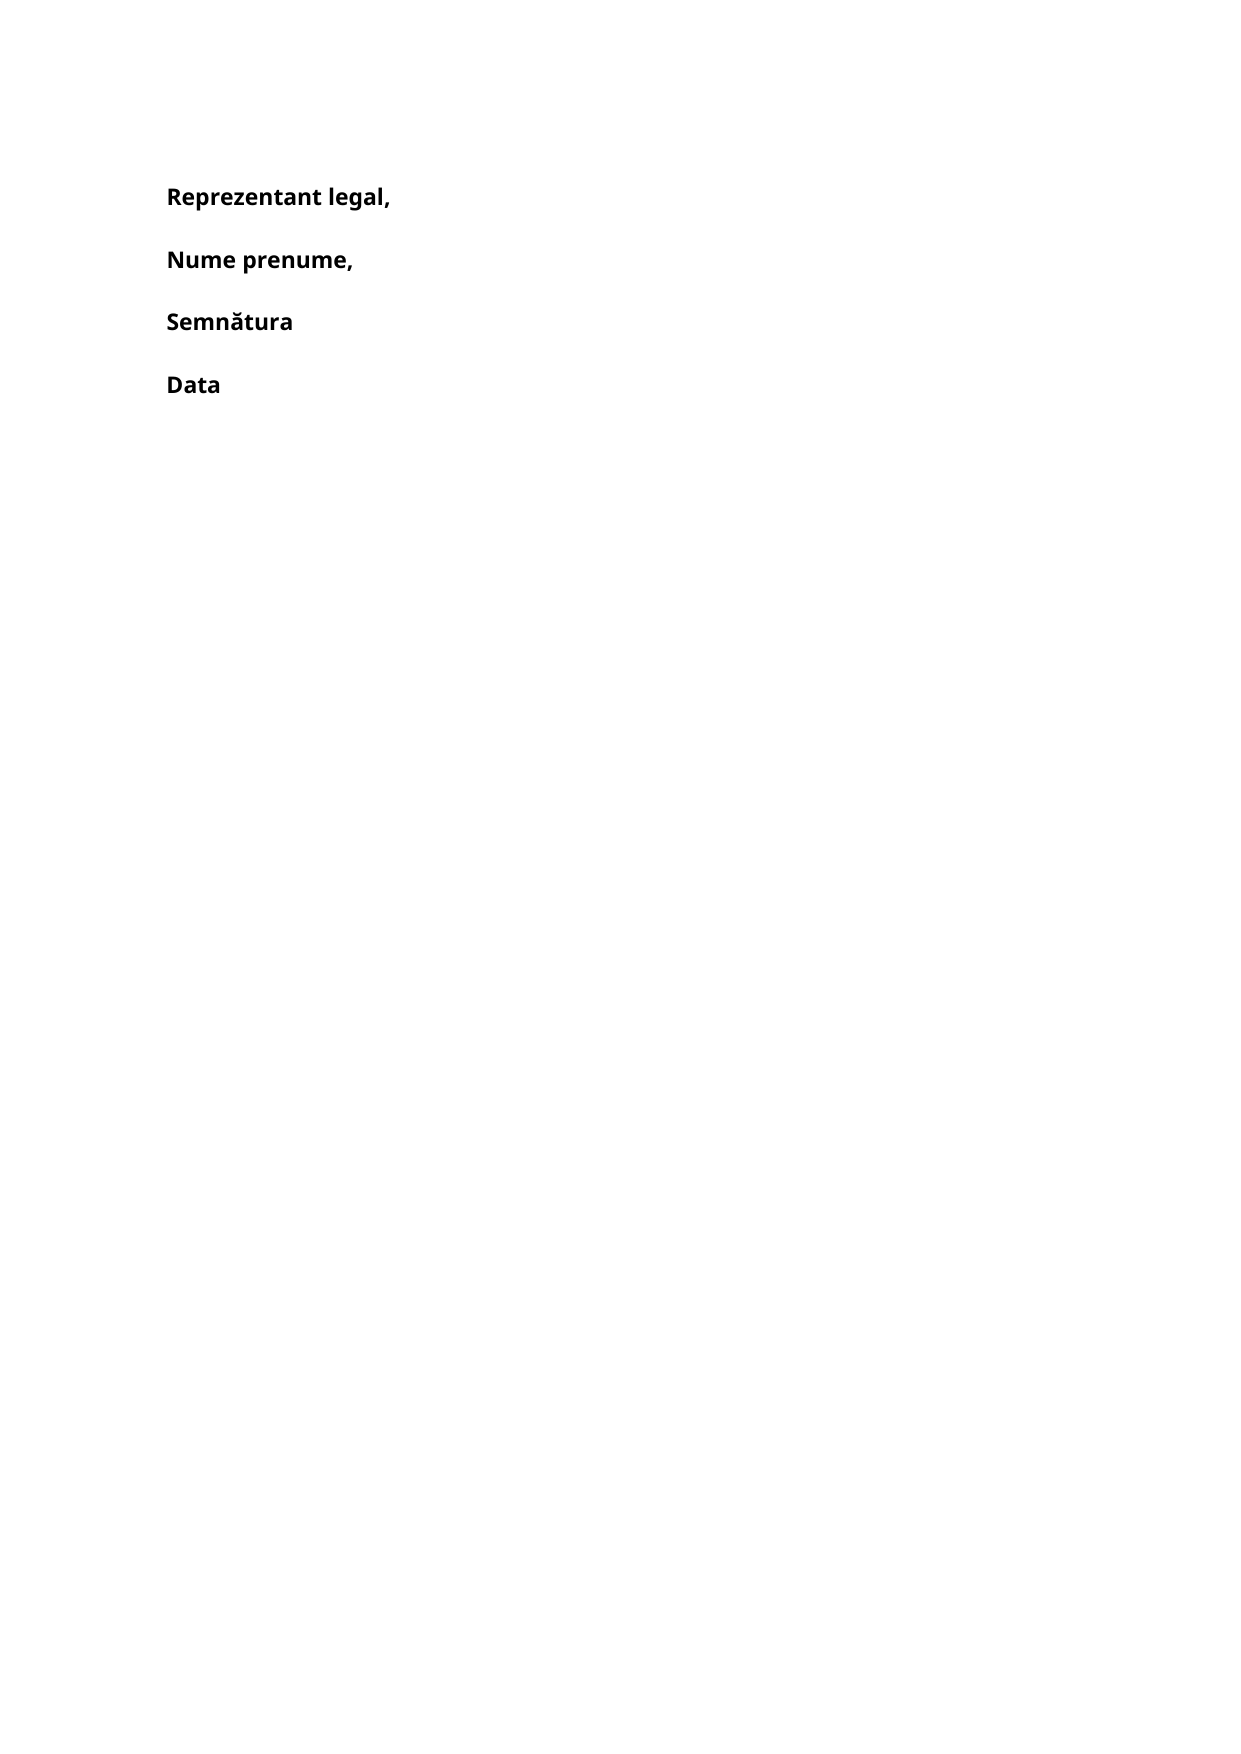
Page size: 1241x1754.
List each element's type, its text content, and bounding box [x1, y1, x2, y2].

text Semnătura [166, 306, 1090, 337]
text Reprezentant legal, [166, 181, 1090, 212]
text Nume prenume, [166, 244, 1090, 275]
text Data [160, 369, 1090, 400]
